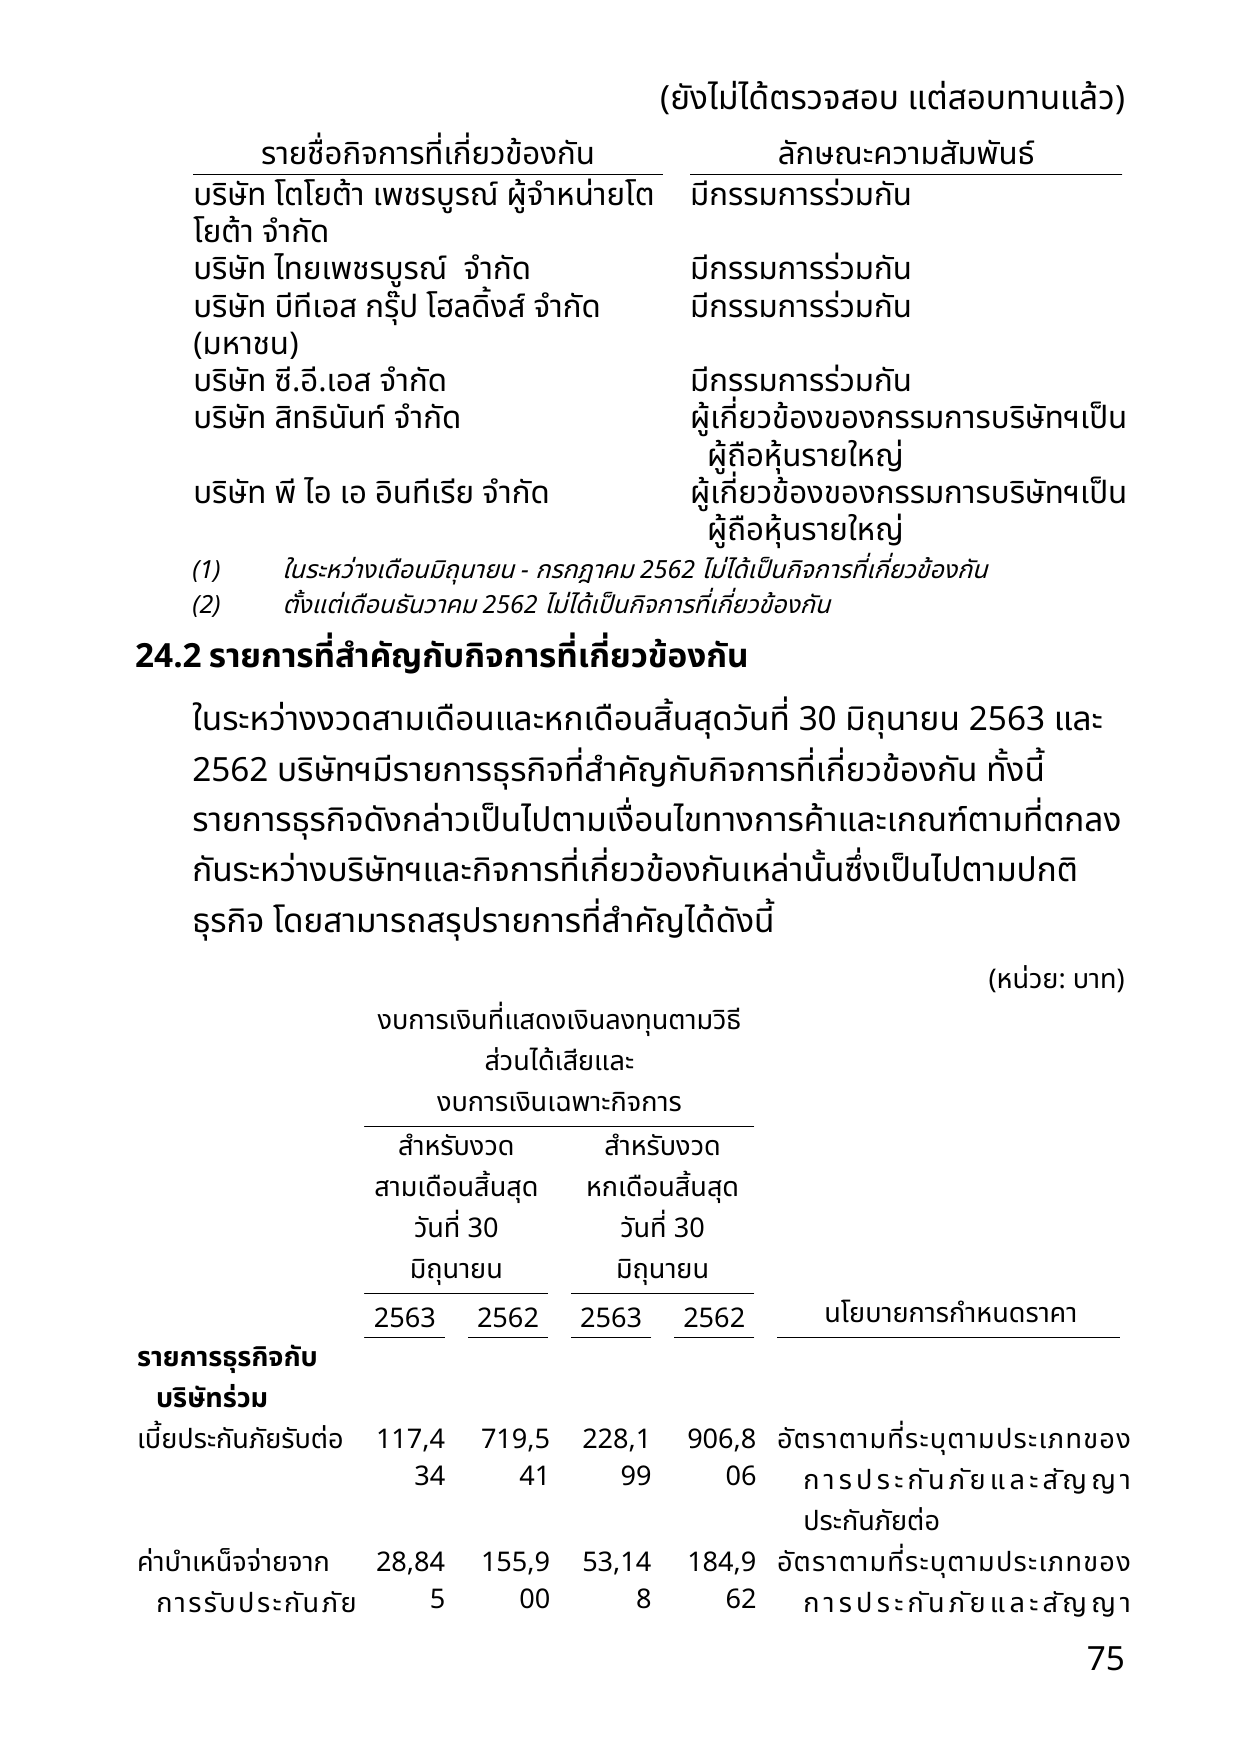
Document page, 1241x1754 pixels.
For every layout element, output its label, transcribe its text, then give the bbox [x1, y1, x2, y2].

text (2) ตั้งแต่เดือนธันวาคม 2562 ไม่ได้เป็นกิจการที่เกี่ยวข้องกัน [192, 592, 1125, 619]
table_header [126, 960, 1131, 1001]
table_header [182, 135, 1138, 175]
text (1) ในระหว่างเดือนมิถุนายน - กรกฎาคม 2562 ไม่ได้เป็นกิจการที่เกี่ยวข้องกัน [192, 557, 1125, 584]
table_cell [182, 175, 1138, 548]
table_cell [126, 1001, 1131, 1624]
text 24.2 รายการที่สำคัญกับกิจการที่เกี่ยวข้องกัน [135, 632, 1125, 682]
text ในระหว่างงวดสามเดือนและหกเดือนสิ้นสุดวันที่ 30 มิถุนายน 2563 และ 2562 บริษัทฯมีรายการธุรกิจที่สำคัญกับกิจการที่เกี่ยวข้องกัน ทั้งนี้ รายการธุรกิจดังกล่าวเป็นไปตามเงื่อนไขทางการค้าและเกณฑ์ตามที่ตกลงกันระหว่างบริษัทฯและกิจการที่เกี่ยวข้องกันเหล่านั้นซึ่งเป็นไปตามปกติธุรกิจ โดยสามารถสรุปรายการที่สำคัญได้ดังนี้ [192, 695, 1125, 947]
